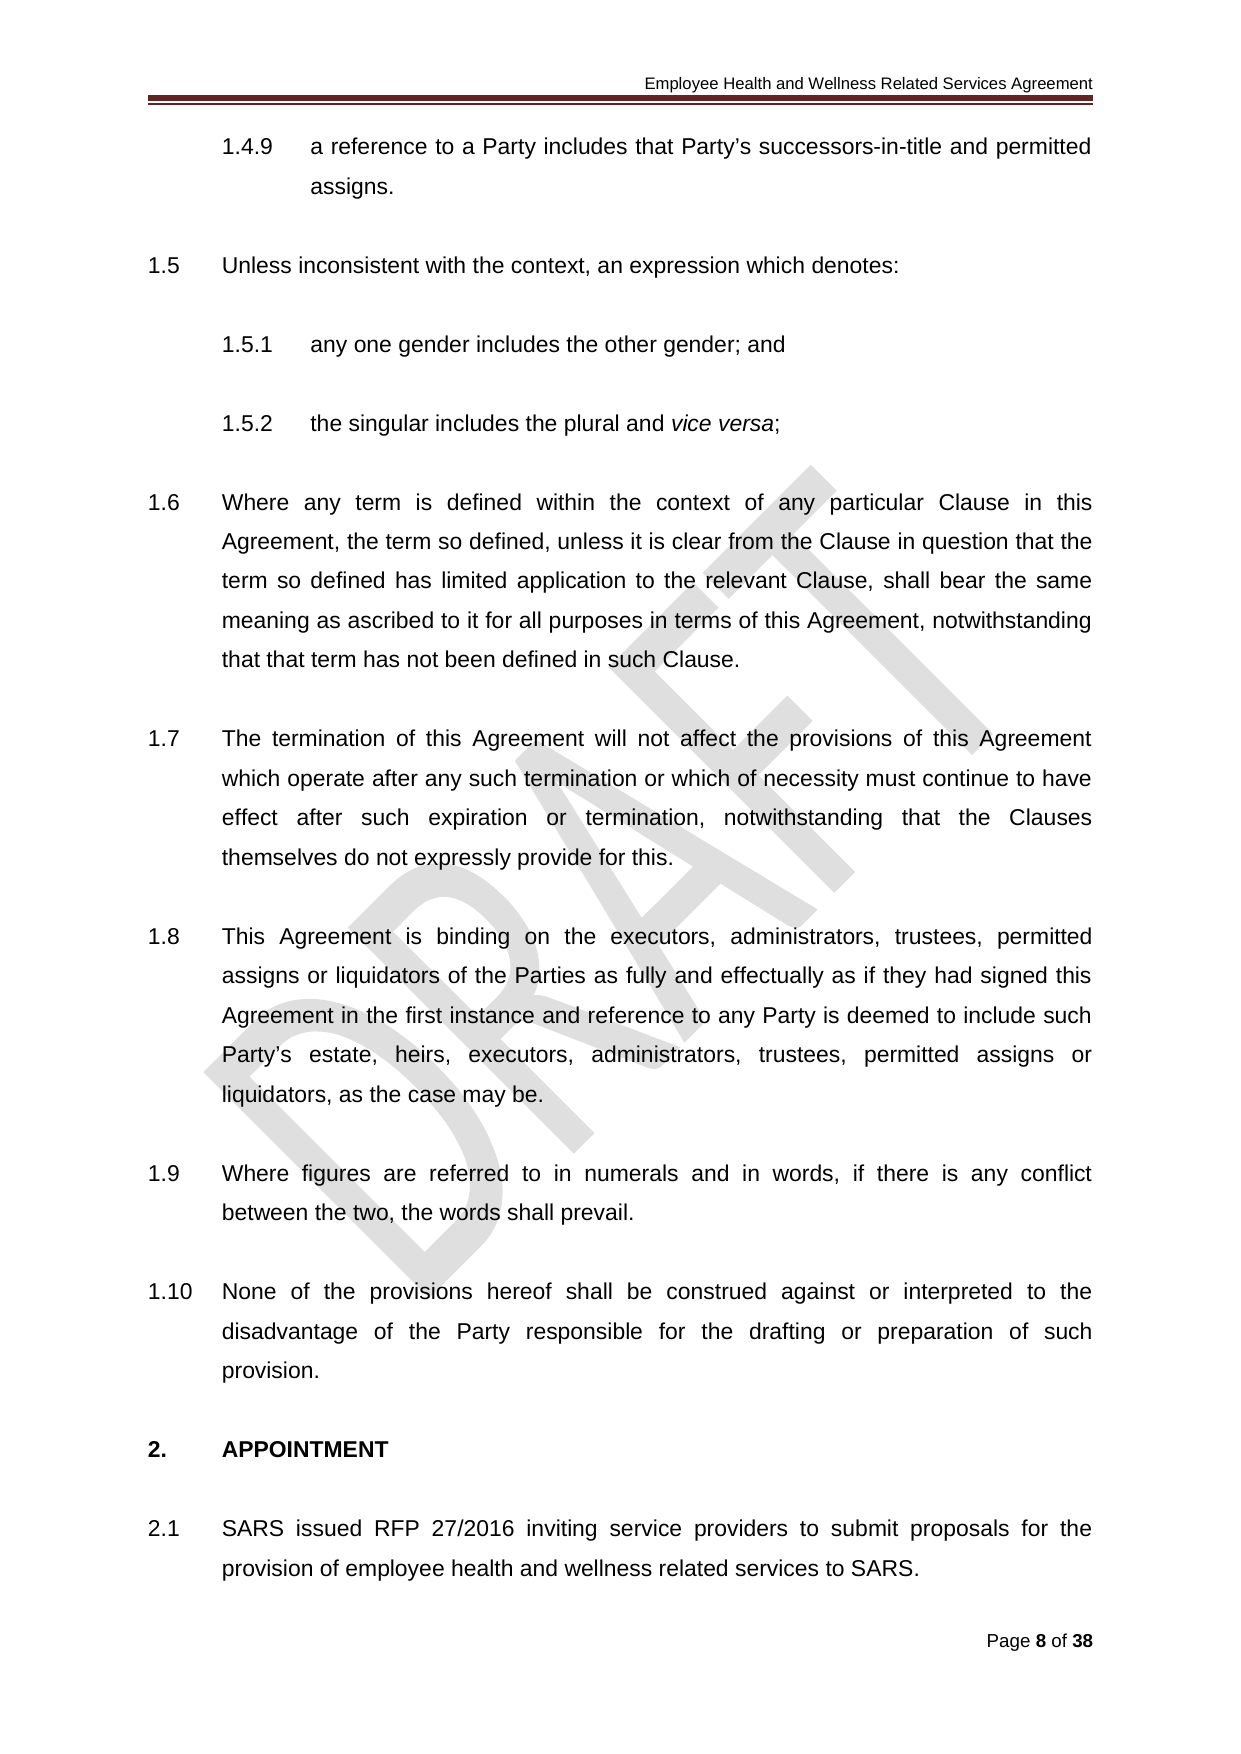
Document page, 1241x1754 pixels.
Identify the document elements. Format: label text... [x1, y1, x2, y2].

list Where any term is defined within the context of any particular Clause in this Agreement, the term so defined, unless it is clear from the Clause in question that the term so defined has limited application to the relevant Clause, shall bear the same meaning as ascribed to it for all purposes in terms of this Agreement, notwithstanding that that term has not been defined in such Clause. [148, 488, 1093, 673]
list The termination of this Agreement will not affect the provisions of this Agreement which operate after any such termination or which of necessity must continue to have effect after such expiration or termination, notwithstanding that the Clauses themselves do not expressly provide for this. [148, 725, 1093, 870]
list None of the provisions hereof shall be construed against or interpreted to the disadvantage of the Party responsible for the drafting or preparation of such provision. [148, 1278, 1093, 1383]
list SARS issued RFP 27/2016 inviting service providers to submit proposals for the provision of employee health and wellness related services to SARS. [148, 1515, 1093, 1581]
list any one gender includes the other gender; and [222, 331, 1093, 357]
list This Agreement is binding on the executors, administrators, trustees, permitted assigns or liquidators of the Parties as fully and effectually as if they had signed this Agreement in the first instance and reference to any Party is deemed to include such Party’s estate, heirs, executors, administrators, trustees, permitted assigns or liquidators, as the case may be. [148, 923, 1093, 1107]
list APPOINTMENT [148, 1436, 1093, 1462]
list the singular includes the plural and vice versa; [222, 409, 1093, 436]
list Where figures are referred to in numerals and in words, if there is any conflict between the two, the words shall prevail. [148, 1160, 1093, 1226]
list a reference to a Party includes that Party’s successors-in-title and permitted assigns. [222, 133, 1093, 199]
list Unless inconsistent with the context, an expression which denotes: [148, 252, 1093, 278]
